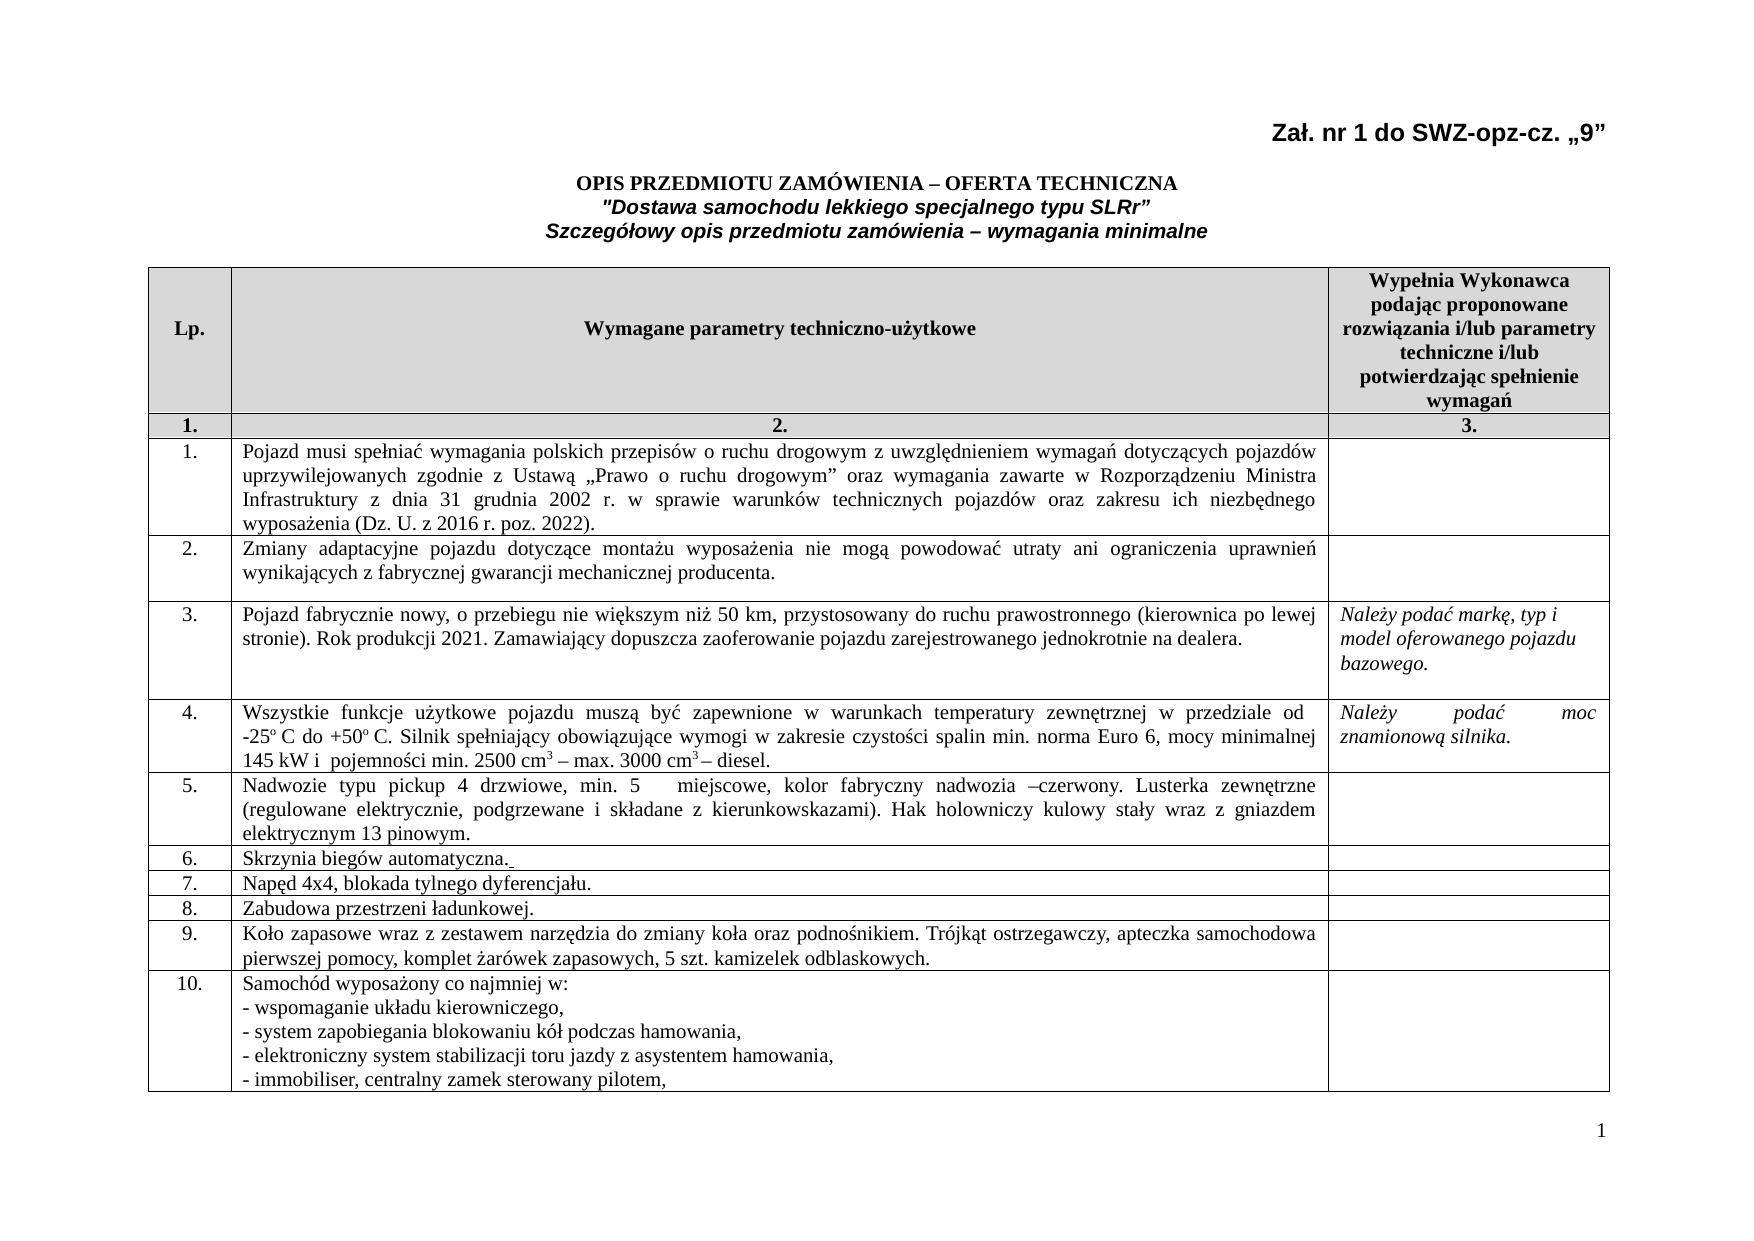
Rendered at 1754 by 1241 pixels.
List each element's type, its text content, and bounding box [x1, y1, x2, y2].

table_cell 9. [149, 921, 231, 969]
table_cell [1329, 773, 1609, 845]
table_cell 1. [149, 439, 231, 535]
table_cell Zmiany adaptacyjne pojazdu dotyczące montażu wyposażenia nie mogą powodować utraty ani ograniczenia uprawnień wynikających z fabrycznej gwarancji mechanicznej producenta. [232, 536, 1328, 601]
table_cell [1329, 846, 1609, 870]
table_header Lp. [149, 268, 231, 412]
text Szczegółowy opis przedmiotu zamówienia – wymagania minimalne [148, 219, 1606, 243]
table_cell 5. [149, 773, 231, 845]
text Zał. nr 1 do SWZ-opz-cz. „9” [148, 118, 1606, 147]
table_cell [1329, 896, 1609, 920]
table_cell 8. [149, 896, 231, 920]
table_cell Koło zapasowe wraz z zestawem narzędzia do zmiany koła oraz podnośnikiem. Trójkąt ostrzegawczy, apteczka samochodowa pierwszej pomocy, komplet żarówek zapasowych, 5 szt. kamizelek odblaskowych. [232, 921, 1328, 969]
table_cell Wszystkie funkcje użytkowe pojazdu muszą być zapewnione w warunkach temperatury zewnętrznej w przedziale od -25o C do +50o C. Silnik spełniający obowiązujące wymogi w zakresie czystości spalin min. norma Euro 6, mocy minimalnej 145 kW i pojemności min. 2500 cm3 – max. 3000 cm3 – diesel. [232, 700, 1328, 772]
table_cell 3. [1329, 414, 1609, 437]
table_cell [1329, 536, 1609, 601]
table_cell 2. [149, 536, 231, 601]
table_cell [1329, 439, 1609, 535]
table_cell [1329, 921, 1609, 969]
text OPIS PRZEDMIOTU ZAMÓWIENIA – OFERTA TECHNICZNA [148, 171, 1606, 195]
table_cell [1329, 971, 1609, 1091]
table_cell 3. [149, 602, 231, 698]
table_cell [1329, 871, 1609, 895]
table_cell Pojazd musi spełniać wymagania polskich przepisów o ruchu drogowym z uwzględnieniem wymagań dotyczących pojazdów uprzywilejowanych zgodnie z Ustawą „Prawo o ruchu drogowym” oraz wymagania zawarte w Rozporządzeniu Ministra Infrastruktury z dnia 31 grudnia 2002 r. w sprawie warunków technicznych pojazdów oraz zakresu ich niezbędnego wyposażenia (Dz. U. z 2016 r. poz. 2022). [232, 439, 1328, 535]
table_cell Należy podać moc znamionową silnika. [1329, 700, 1609, 772]
table_cell Należy podać markę, typ i model oferowanego pojazdu bazowego. [1329, 602, 1609, 698]
table_cell 6. [149, 846, 231, 870]
table_cell Skrzynia biegów automatyczna. [232, 846, 1328, 870]
table_cell 10. [149, 971, 231, 1091]
table_cell Napęd 4x4, blokada tylnego dyferencjału. [232, 871, 1328, 895]
table_cell Nadwozie typu pickup 4 drzwiowe, min. 5 miejscowe, kolor fabryczny nadwozia –czerwony. Lusterka zewnętrzne (regulowane elektrycznie, podgrzewane i składane z kierunkowskazami). Hak holowniczy kulowy stały wraz z gniazdem elektrycznym 13 pinowym. [232, 773, 1328, 845]
table_cell 1. [149, 414, 231, 437]
table_header Wymagane parametry techniczno-użytkowe [232, 268, 1328, 412]
table_cell 4. [149, 700, 231, 772]
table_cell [232, 971, 1328, 1091]
table_cell 7. [149, 871, 231, 895]
table_cell 2. [232, 414, 1328, 437]
table_header Wypełnia Wykonawca podając proponowane rozwiązania i/lub parametry techniczne i/lub potwierdzając spełnienie wymagań [1329, 268, 1609, 412]
text "Dostawa samochodu lekkiego specjalnego typu SLRr” [148, 195, 1606, 219]
table_cell Pojazd fabrycznie nowy, o przebiegu nie większym niż 50 km, przystosowany do ruchu prawostronnego (kierownica po lewej stronie). Rok produkcji 2021. Zamawiający dopuszcza zaoferowanie pojazdu zarejestrowanego jednokrotnie na dealera. [232, 602, 1328, 698]
table_cell Zabudowa przestrzeni ładunkowej. [232, 896, 1328, 920]
